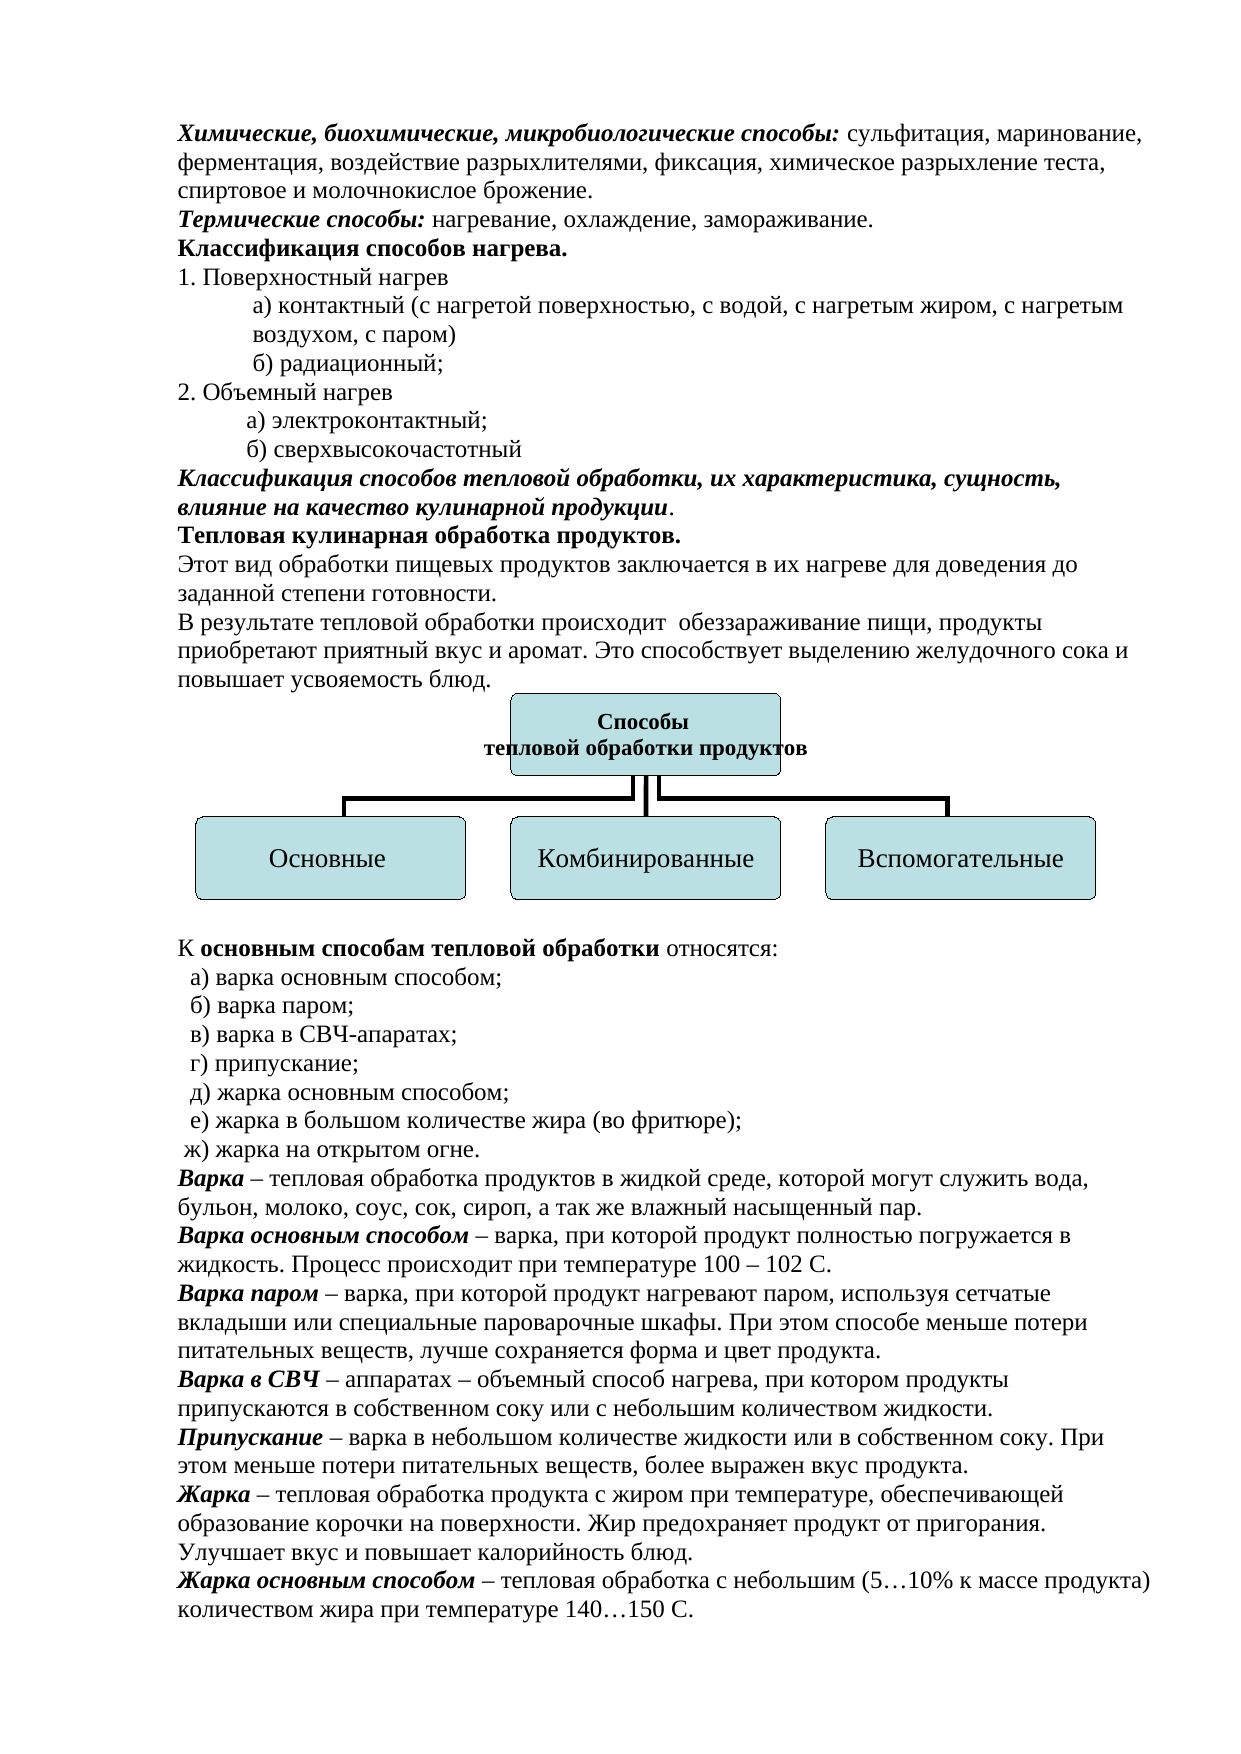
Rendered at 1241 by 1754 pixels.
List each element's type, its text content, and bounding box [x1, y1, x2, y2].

text Классификация способов тепловой обработки, их характеристика, сущность, влияние на качество кулинарной продукции. [177, 463, 1152, 521]
text б) радиационный; [252, 348, 1152, 377]
text б) сверхвысокочастотный [177, 434, 1152, 463]
text е) жарка в большом количестве жира (во фритюре); [177, 1106, 1152, 1134]
text Варка в СВЧ – аппаратах – объемный способ нагрева, при котором продукты припускаются в собственном соку или с небольшим количеством жидкости. [177, 1364, 1152, 1422]
text а) варка основным способом; [177, 962, 1152, 991]
text д) жарка основным способом; [177, 1077, 1152, 1106]
text Термические способы: нагревание, охлаждение, замораживание. [177, 204, 1152, 233]
text 1. Поверхностный нагрев [177, 262, 1152, 291]
text а) контактный (с нагретой поверхностью, с водой, с нагретым жиром, с нагретым воздухом, с паром) [252, 291, 1152, 348]
text Варка – тепловая обработка продуктов в жидкой среде, которой могут служить вода, бульон, молоко, соус, сок, сироп, а так же влажный насыщенный пар. [177, 1163, 1152, 1221]
text Классификация способов нагрева. [177, 233, 1152, 262]
text К основным способам тепловой обработки относятся: [177, 933, 1152, 962]
text ж) жарка на открытом огне. [177, 1134, 1152, 1163]
text Жарка – тепловая обработка продукта с жиром при температуре, обеспечивающей образование корочки на поверхности. Жир предохраняет продукт от пригорания. Улучшает вкус и повышает калорийность блюд. [177, 1479, 1152, 1566]
text б) варка паром; [177, 991, 1152, 1019]
text Жарка основным способом – тепловая обработка с небольшим (5…10% к массе продукта) количеством жира при температуре 140…150 С. [177, 1566, 1152, 1623]
text Тепловая кулинарная обработка продуктов. [177, 521, 1152, 549]
text Этот вид обработки пищевых продуктов заключается в их нагреве для доведения до заданной степени готовности. [177, 549, 1152, 607]
text 2. Объемный нагрев [177, 377, 1152, 406]
text Варка основным способом – варка, при которой продукт полностью погружается в жидкость. Процесс происходит при температуре 100 – 102 С. [177, 1221, 1152, 1278]
text в) варка в СВЧ-апаратах; [177, 1019, 1152, 1048]
text Варка паром – варка, при которой продукт нагревают паром, используя сетчатые вкладыши или специальные пароварочные шкафы. При этом способе меньше потери питательных веществ, лучше сохраняется форма и цвет продукта. [177, 1278, 1152, 1364]
text Химические, биохимические, микробиологические способы: сульфитация, маринование, ферментация, воздействие разрыхлителями, фиксация, химическое разрыхление теста, спиртовое и молочнокислое брожение. [177, 118, 1152, 204]
text а) электроконтактный; [177, 406, 1152, 434]
text Припускание – варка в небольшом количестве жидкости или в собственном соку. При этом меньше потери питательных веществ, более выражен вкус продукта. [177, 1422, 1152, 1479]
text г) припускание; [177, 1048, 1152, 1077]
text В результате тепловой обработки происходит обеззараживание пищи, продукты приобретают приятный вкус и аромат. Это способствует выделению желудочного сока и повышает усвояемость блюд. [177, 607, 1152, 693]
